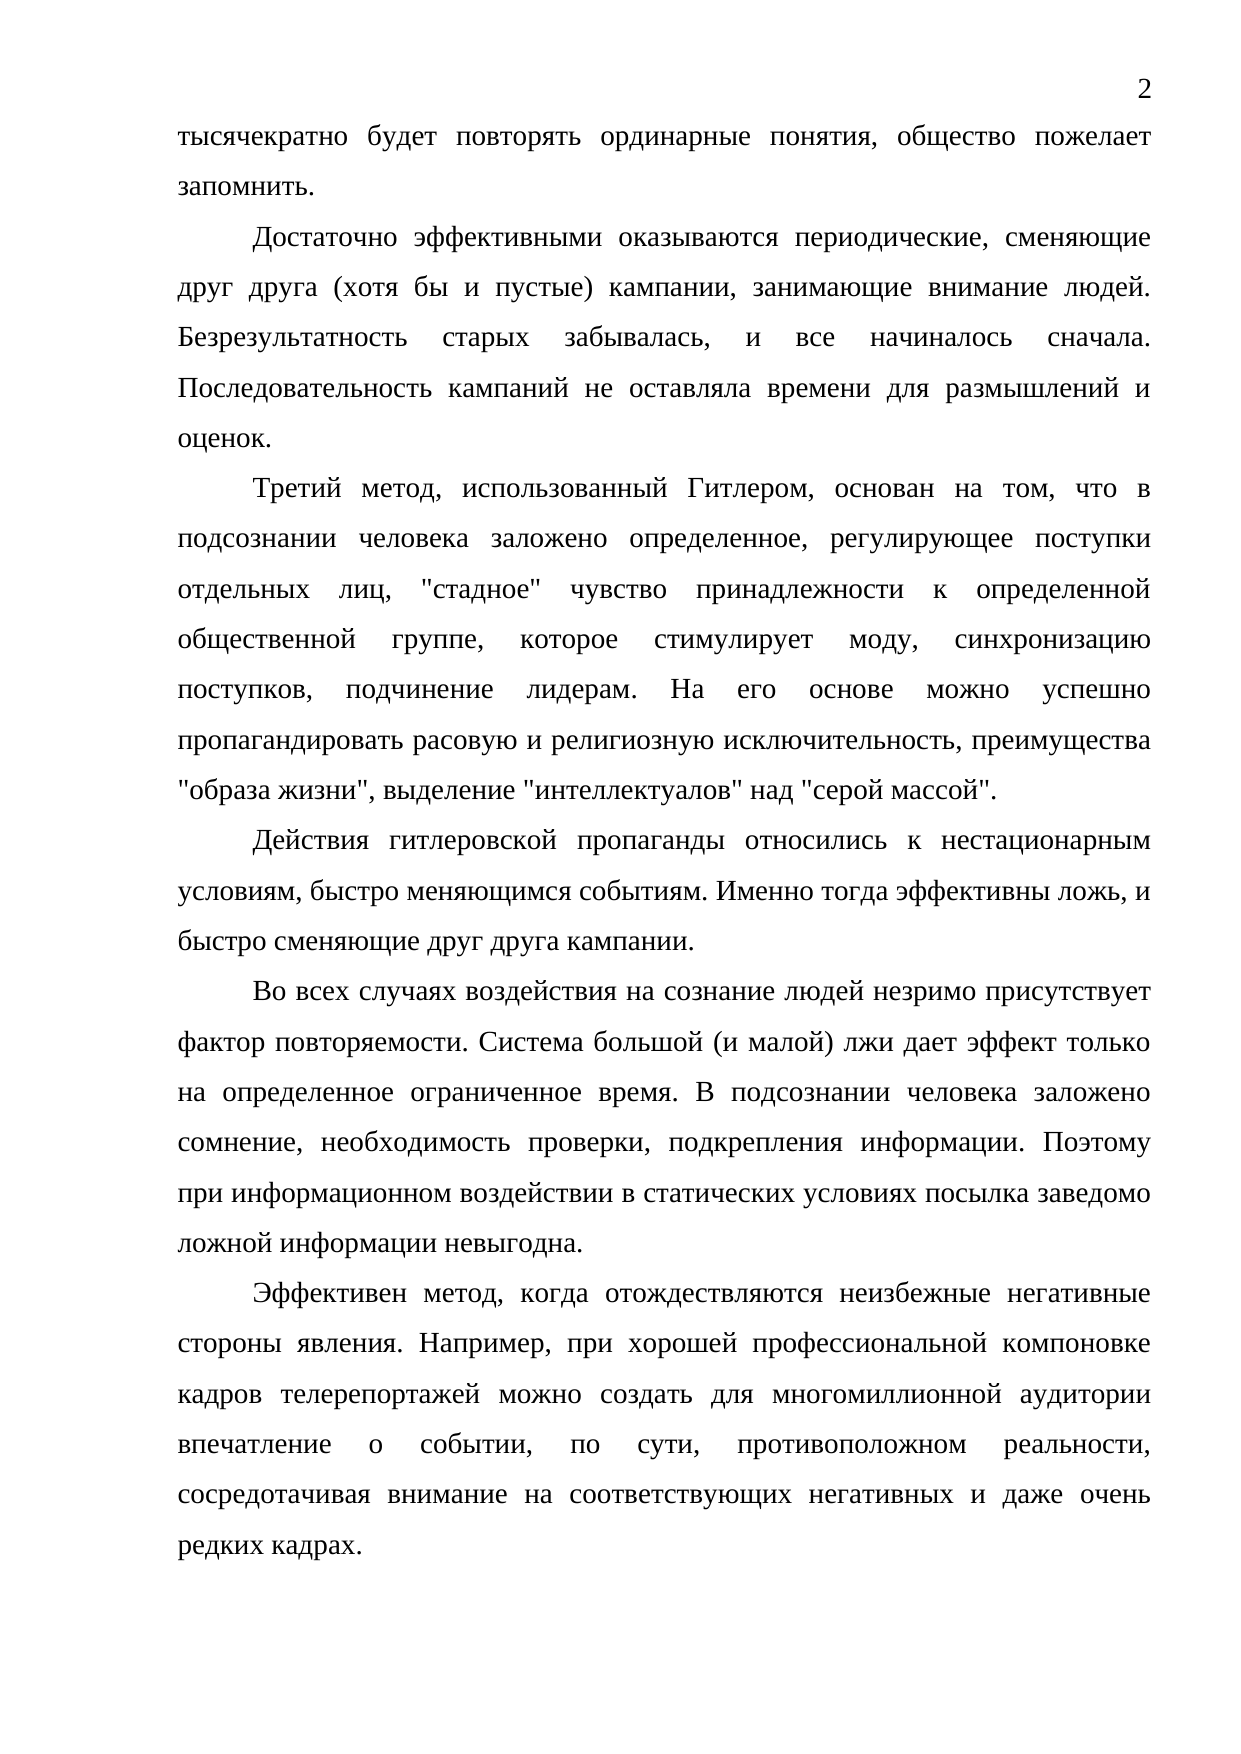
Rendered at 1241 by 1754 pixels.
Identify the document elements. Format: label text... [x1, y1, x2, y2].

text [177, 118, 1152, 202]
text Достаточно эффективными оказываются периодические, сменяющие друг друга (хотя бы и пустые) кампании, занимающие внимание людей. Безрезультатность старых забывалась, и все начиналось сначала. Последовательность кампаний не оставляла времени для размышлений и оценок. [177, 219, 1152, 453]
text Во всех случаях воздействия на сознание людей незримо присутствует фактор повторяемости. Система большой (и малой) лжи дает эффект только на определенное ограниченное время. В подсознании человека заложено сомнение, необходимость проверки, подкрепления информации. Поэтому при информационном воздействии в статических условиях посылка заведомо ложной информации невыгодна. [177, 973, 1152, 1258]
text Эффективен метод, когда отождествляются неизбежные негативные стороны явления. Например, при хорошей профессиональной компоновке кадров телерепортажей можно создать для многомиллионной аудитории впечатление о событии, по сути, противоположном реальности, сосредотачивая внимание на соответствующих негативных и даже очень редких кадрах. [177, 1275, 1152, 1560]
text Третий метод, использованный Гитлером, основан на том, что в подсознании человека заложено определенное, регулирующее поступки отдельных лиц, "стадное" чувство принадлежности к определенной общественной группе, которое стимулирует моду, синхронизацию поступков, подчинение лидерам. На его основе можно успешно пропагандировать расовую и религиозную исключительность, преимущества "образа жизни", выделение "интеллектуалов" над "серой массой". [177, 470, 1152, 806]
text Действия гитлеровской пропаганды относились к нестационарным условиям, быстро меняющимся событиям. Именно тогда эффективны ложь, и быстро сменяющие друг друга кампании. [177, 822, 1152, 957]
